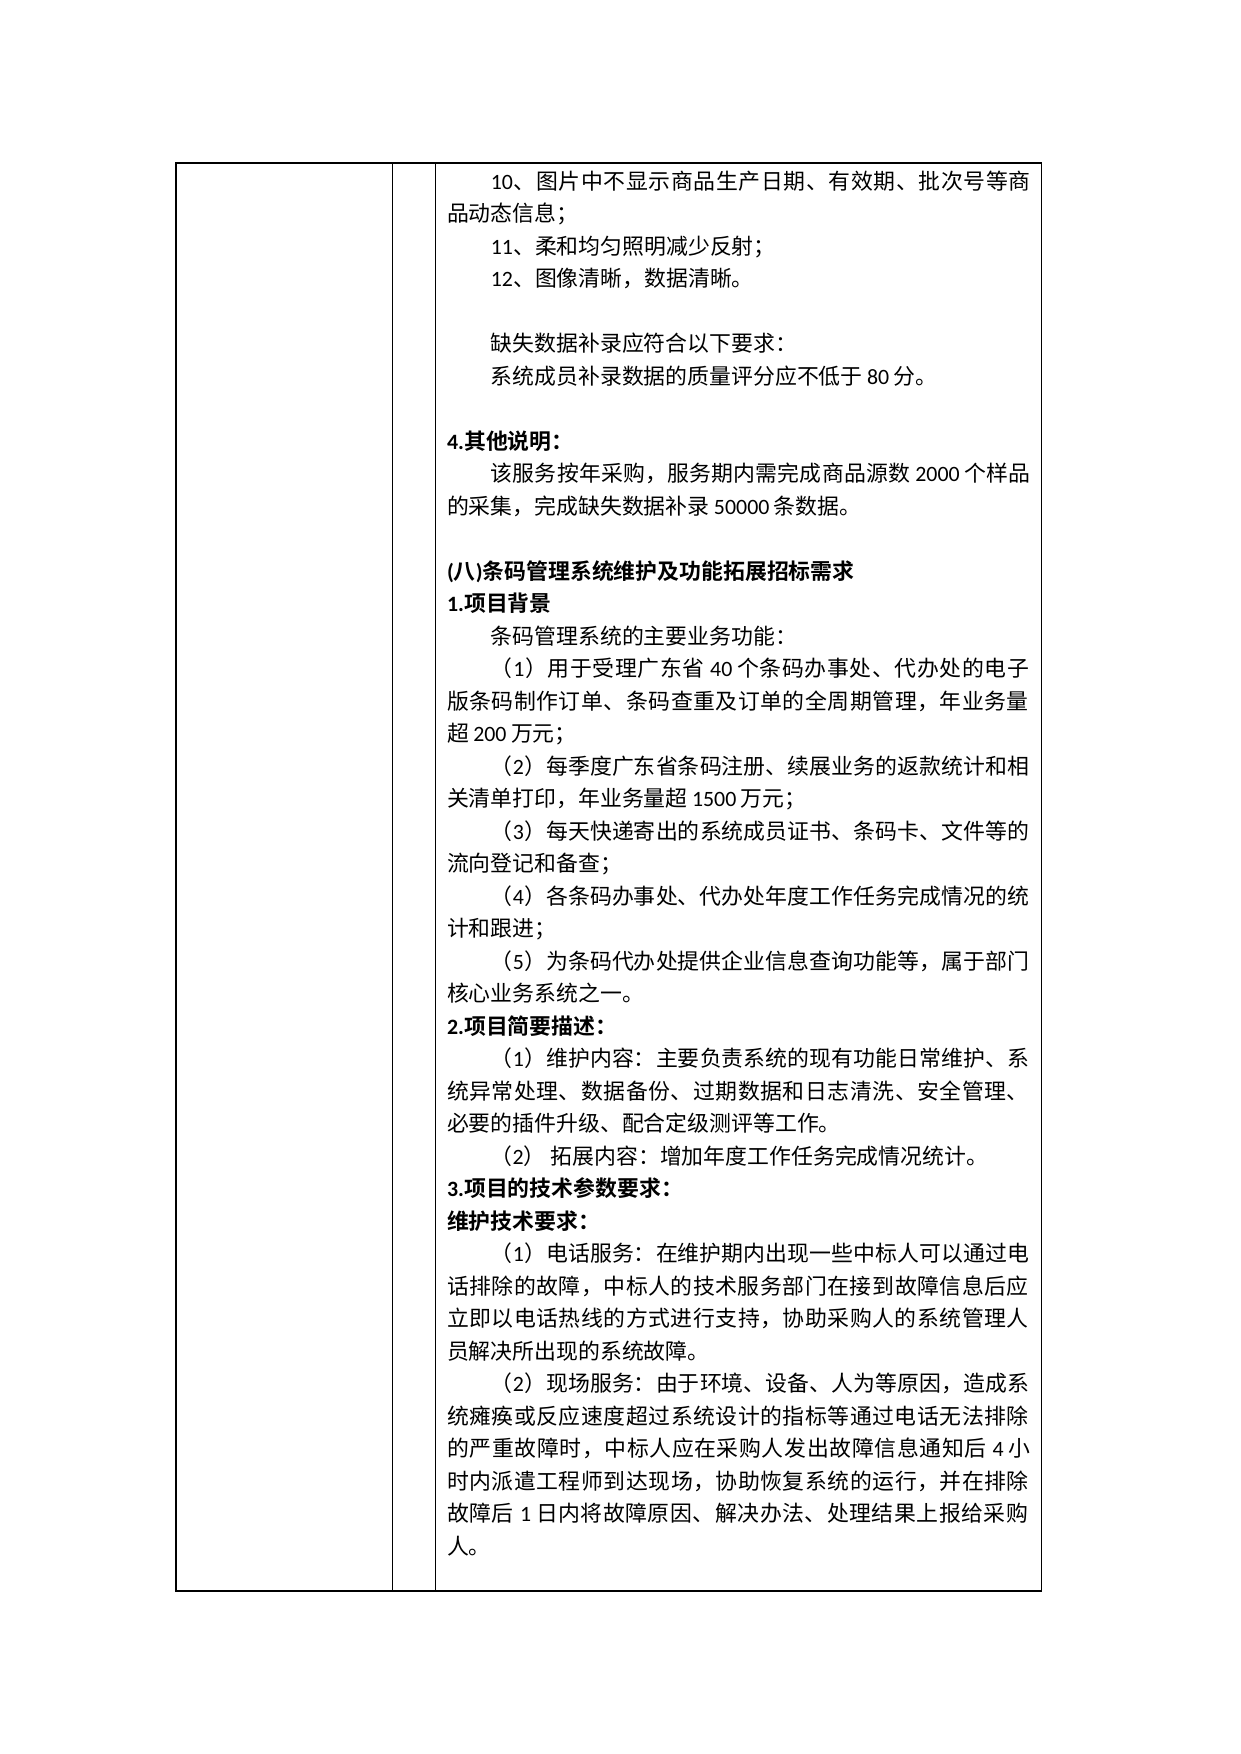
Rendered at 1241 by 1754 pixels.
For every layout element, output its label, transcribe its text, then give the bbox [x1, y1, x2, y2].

table_cell [177, 164, 392, 1590]
table_cell 1 [393, 164, 435, 1590]
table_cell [436, 164, 1041, 1590]
